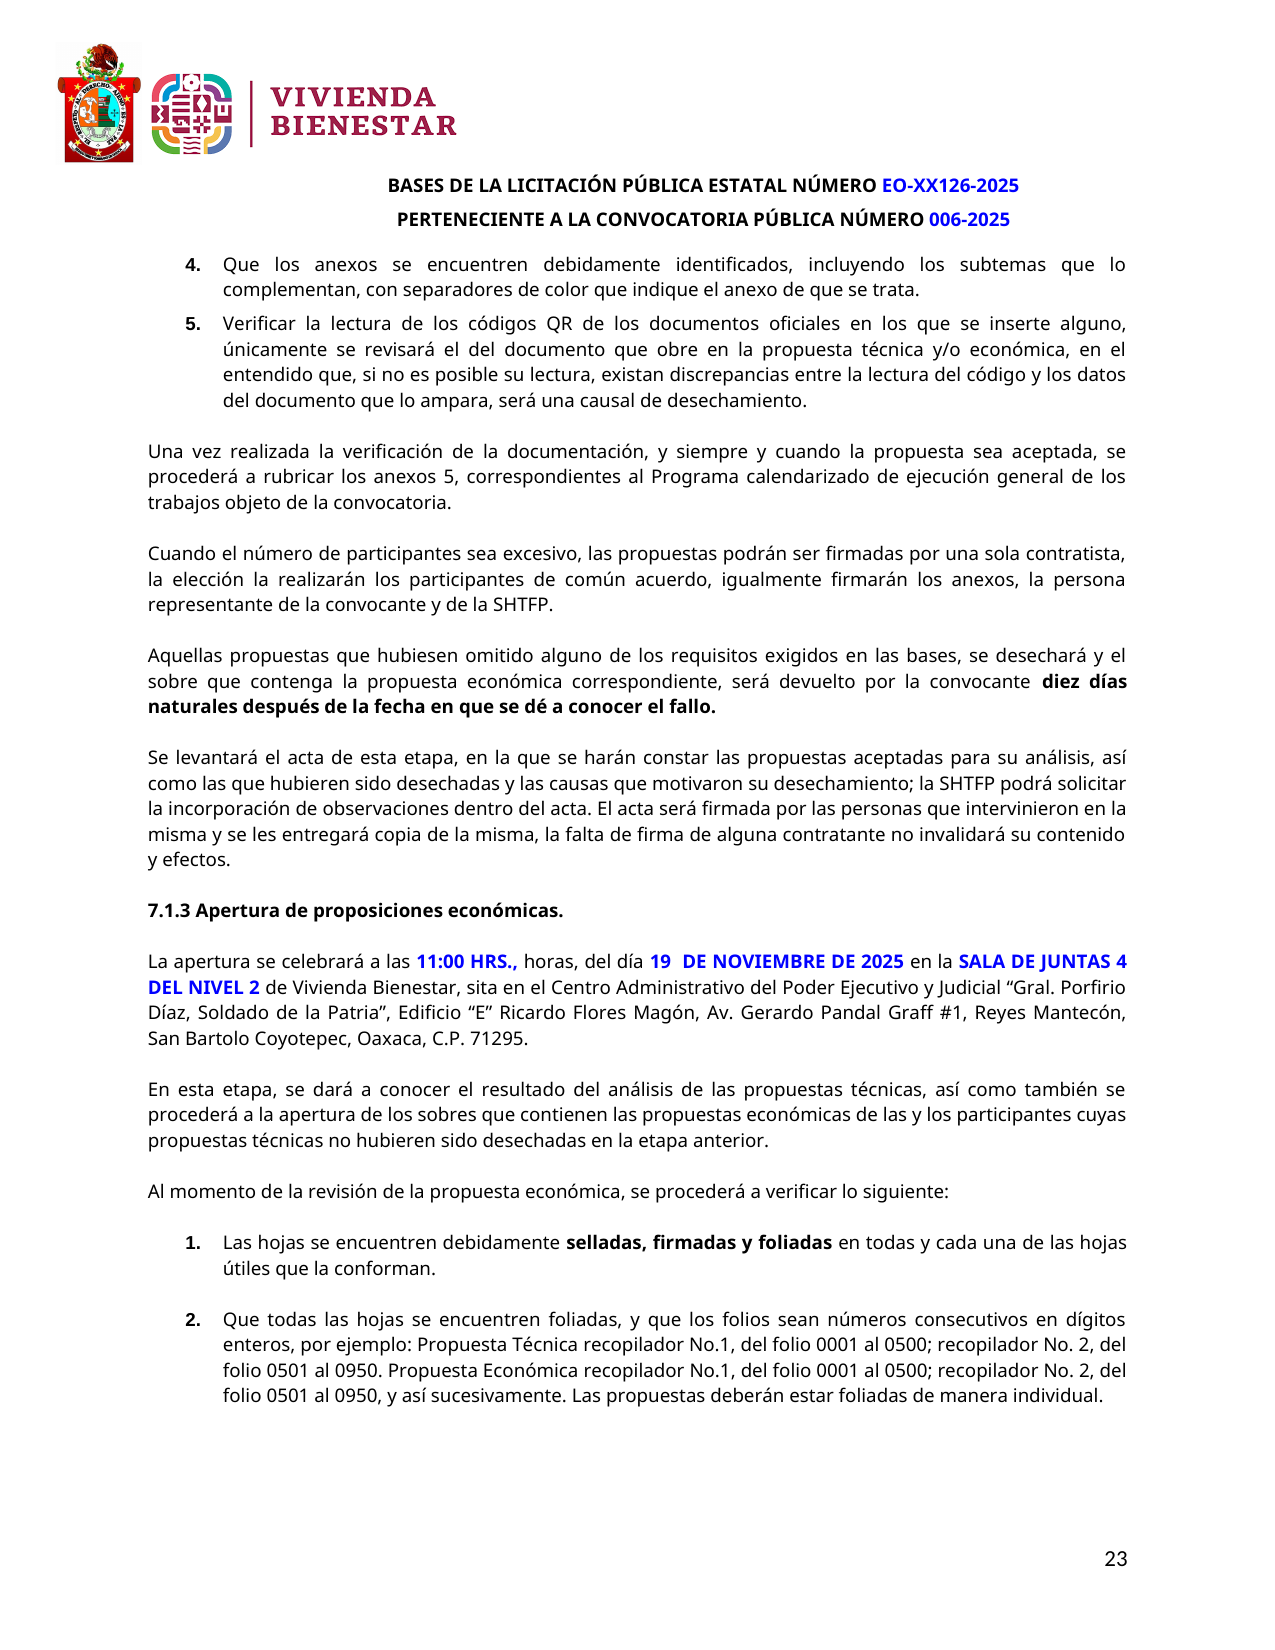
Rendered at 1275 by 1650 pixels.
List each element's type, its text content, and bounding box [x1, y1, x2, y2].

text La apertura se celebrará a las 11:00 HRS., horas, del día 19 DE NOVIEMBRE DE 2025 en la SALA DE JUNTAS 4 DEL NIVEL 2 de Vivienda Bienestar, sita en el Centro Administrativo del Poder Ejecutivo y Judicial “Gral. Porfirio Díaz, Soldado de la Patria”, Edificio “E” Ricardo Flores Magón, Av. Gerardo Pandal Graff #1, Reyes Mantecón, San Bartolo Coyotepec, Oaxaca, C.P. 71295. [148, 949, 1127, 1051]
text 7.1.3 Apertura de proposiciones económicas. [148, 898, 1127, 923]
text Cuando el número de participantes sea excesivo, las propuestas podrán ser firmadas por una sola contratista, la elección la realizarán los participantes de común acuerdo, igualmente firmarán los anexos, la persona representante de la convocante y de la SHTFP. [148, 540, 1127, 617]
text Una vez realizada la verificación de la documentación, y siempre y cuando la propuesta sea aceptada, se procederá a rubricar los anexos 5, correspondientes al Programa calendarizado de ejecución general de los trabajos objeto de la convocatoria. [148, 438, 1127, 515]
text Se levantará el acta de esta etapa, en la que se harán constar las propuestas aceptadas para su análisis, así como las que hubieren sido desechadas y las causas que motivaron su desechamiento; la SHTFP podrá solicitar la incorporación de observaciones dentro del acta. El acta será firmada por las personas que intervinieron en la misma y se les entregará copia de la misma, la falta de firma de alguna contratante no invalidará su contenido y efectos. [148, 744, 1127, 872]
list Que los anexos se encuentren debidamente identificados, incluyendo los subtemas que lo complementan, con separadores de color que indique el anexo de que se trata. [185, 251, 1127, 302]
list Las hojas se encuentren debidamente selladas, firmadas y foliadas en todas y cada una de las hojas útiles que la conforman. [185, 1229, 1127, 1280]
picture [147, 66, 473, 163]
text Al momento de la revisión de la propuesta económica, se procederá a verificar lo siguiente: [148, 1178, 1127, 1204]
list Que todas las hojas se encuentren foliadas, y que los folios sean números consecutivos en dígitos enteros, por ejemplo: Propuesta Técnica recopilador No.1, del folio 0001 al 0500; recopilador No. 2, del folio 0501 al 0950. Propuesta Económica recopilador No.1, del folio 0001 al 0500; recopilador No. 2, del folio 0501 al 0950, y así sucesivamente. Las propuestas deberán estar foliadas de manera individual. [185, 1306, 1127, 1408]
list Verificar la lectura de los códigos QR de los documentos oficiales en los que se inserte alguno, únicamente se revisará el del documento que obre en la propuesta técnica y/o económica, en el entendido que, si no es posible su lectura, existan discrepancias entre la lectura del código y los datos del documento que lo ampara, será una causal de desechamiento. [185, 311, 1127, 413]
picture [55, 42, 143, 165]
text Aquellas propuestas que hubiesen omitido alguno de los requisitos exigidos en las bases, se desechará y el sobre que contenga la propuesta económica correspondiente, será devuelto por la convocante diez días naturales después de la fecha en que se dé a conocer el fallo. [148, 642, 1127, 719]
text En esta etapa, se dará a conocer el resultado del análisis de las propuestas técnicas, así como también se procederá a la apertura de los sobres que contienen las propuestas económicas de las y los participantes cuyas propuestas técnicas no hubieren sido desechadas en la etapa anterior. [148, 1076, 1127, 1153]
